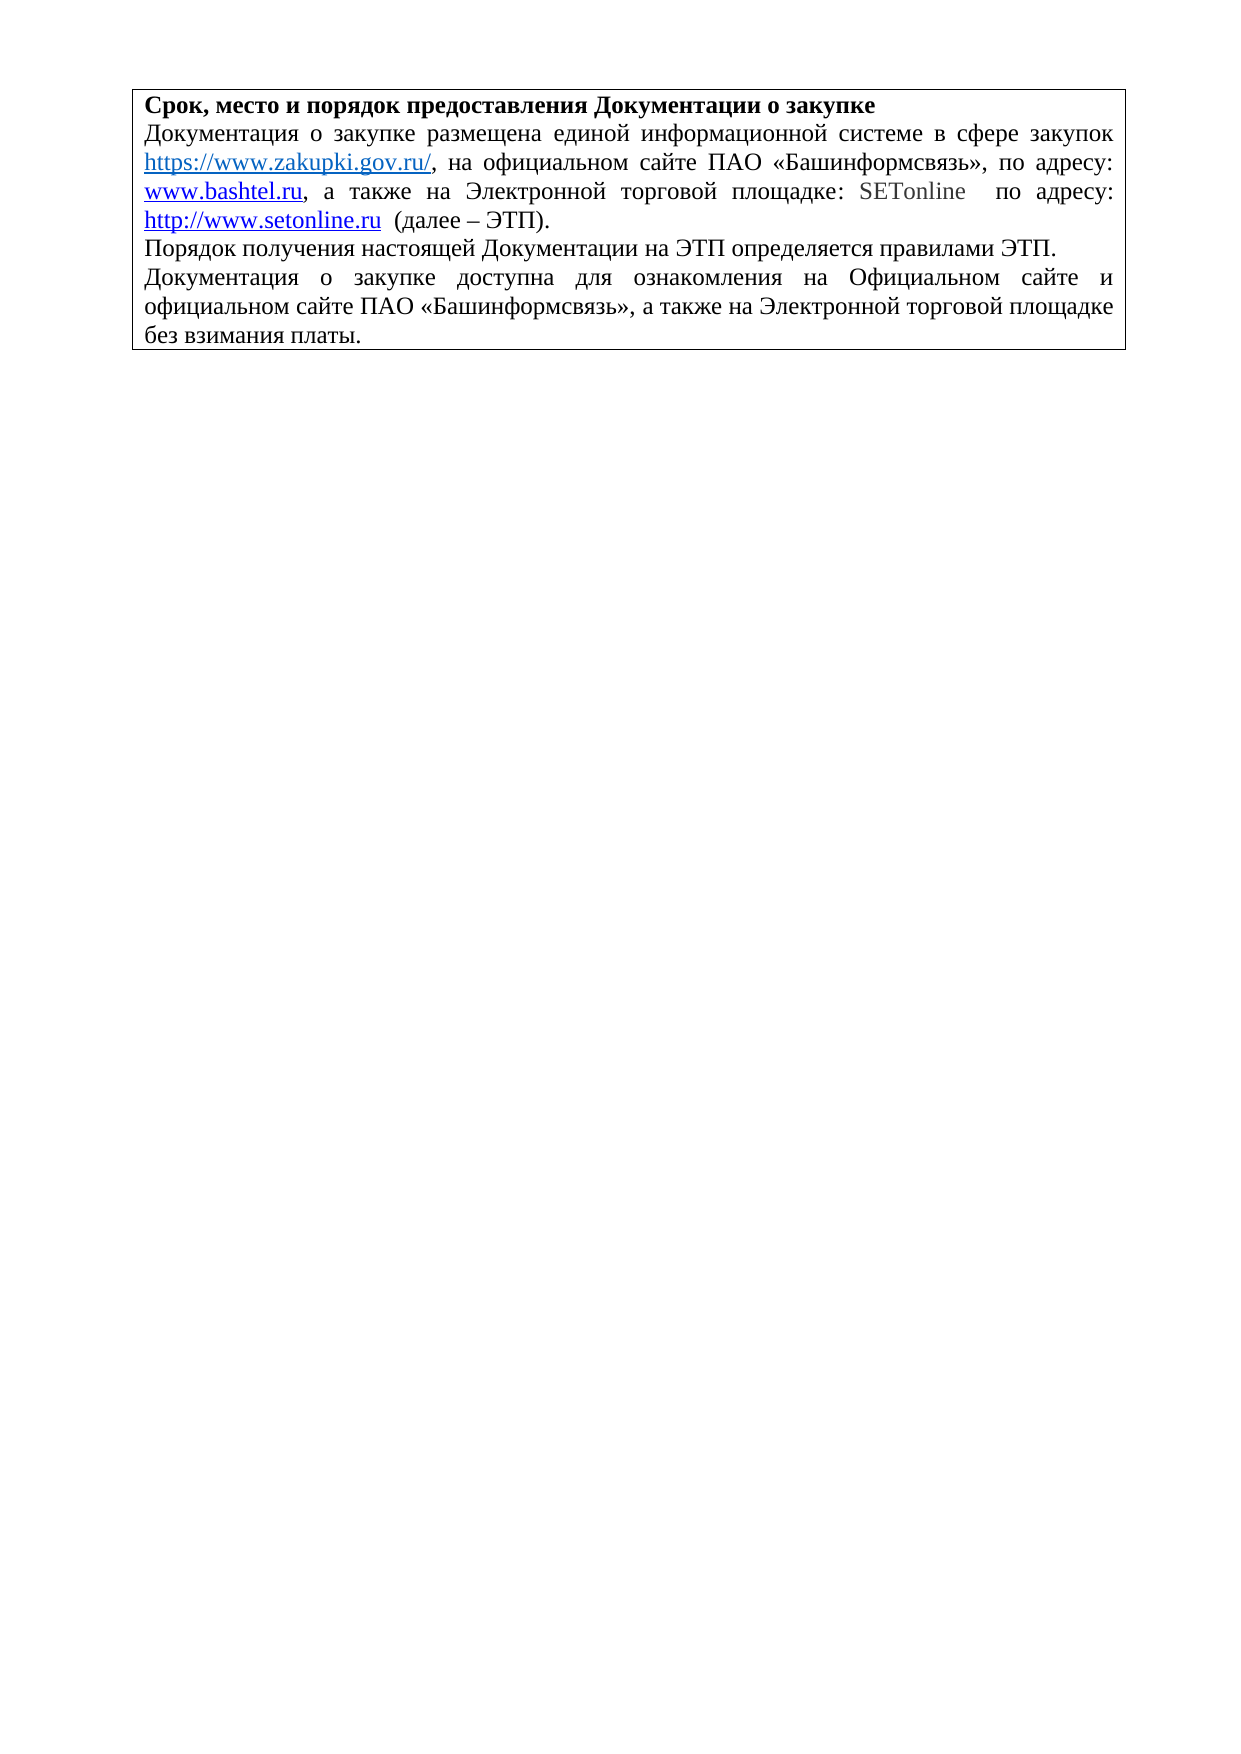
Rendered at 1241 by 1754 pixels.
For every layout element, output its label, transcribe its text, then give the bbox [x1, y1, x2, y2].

table_cell Срок, место и порядок предоставления Документации о закупке Документация о закупке размещена единой информационной системе в сфере закупок https://www.zakupki.gov.ru/, на официальном сайте ПАО «Башинформсвязь», по адресу: www.bashtel.ru, а также на Электронной торговой площадке: SETonline по адресу: http://www.setonline.ru (далее – ЭТП). Порядок получения настоящей Документации на ЭТП определяется правилами ЭТП. Документация о закупке доступна для ознакомления на Официальном сайте и официальном сайте ПАО «Башинформсвязь», а также на Электронной торговой площадке без взимания платы. [133, 90, 1125, 348]
